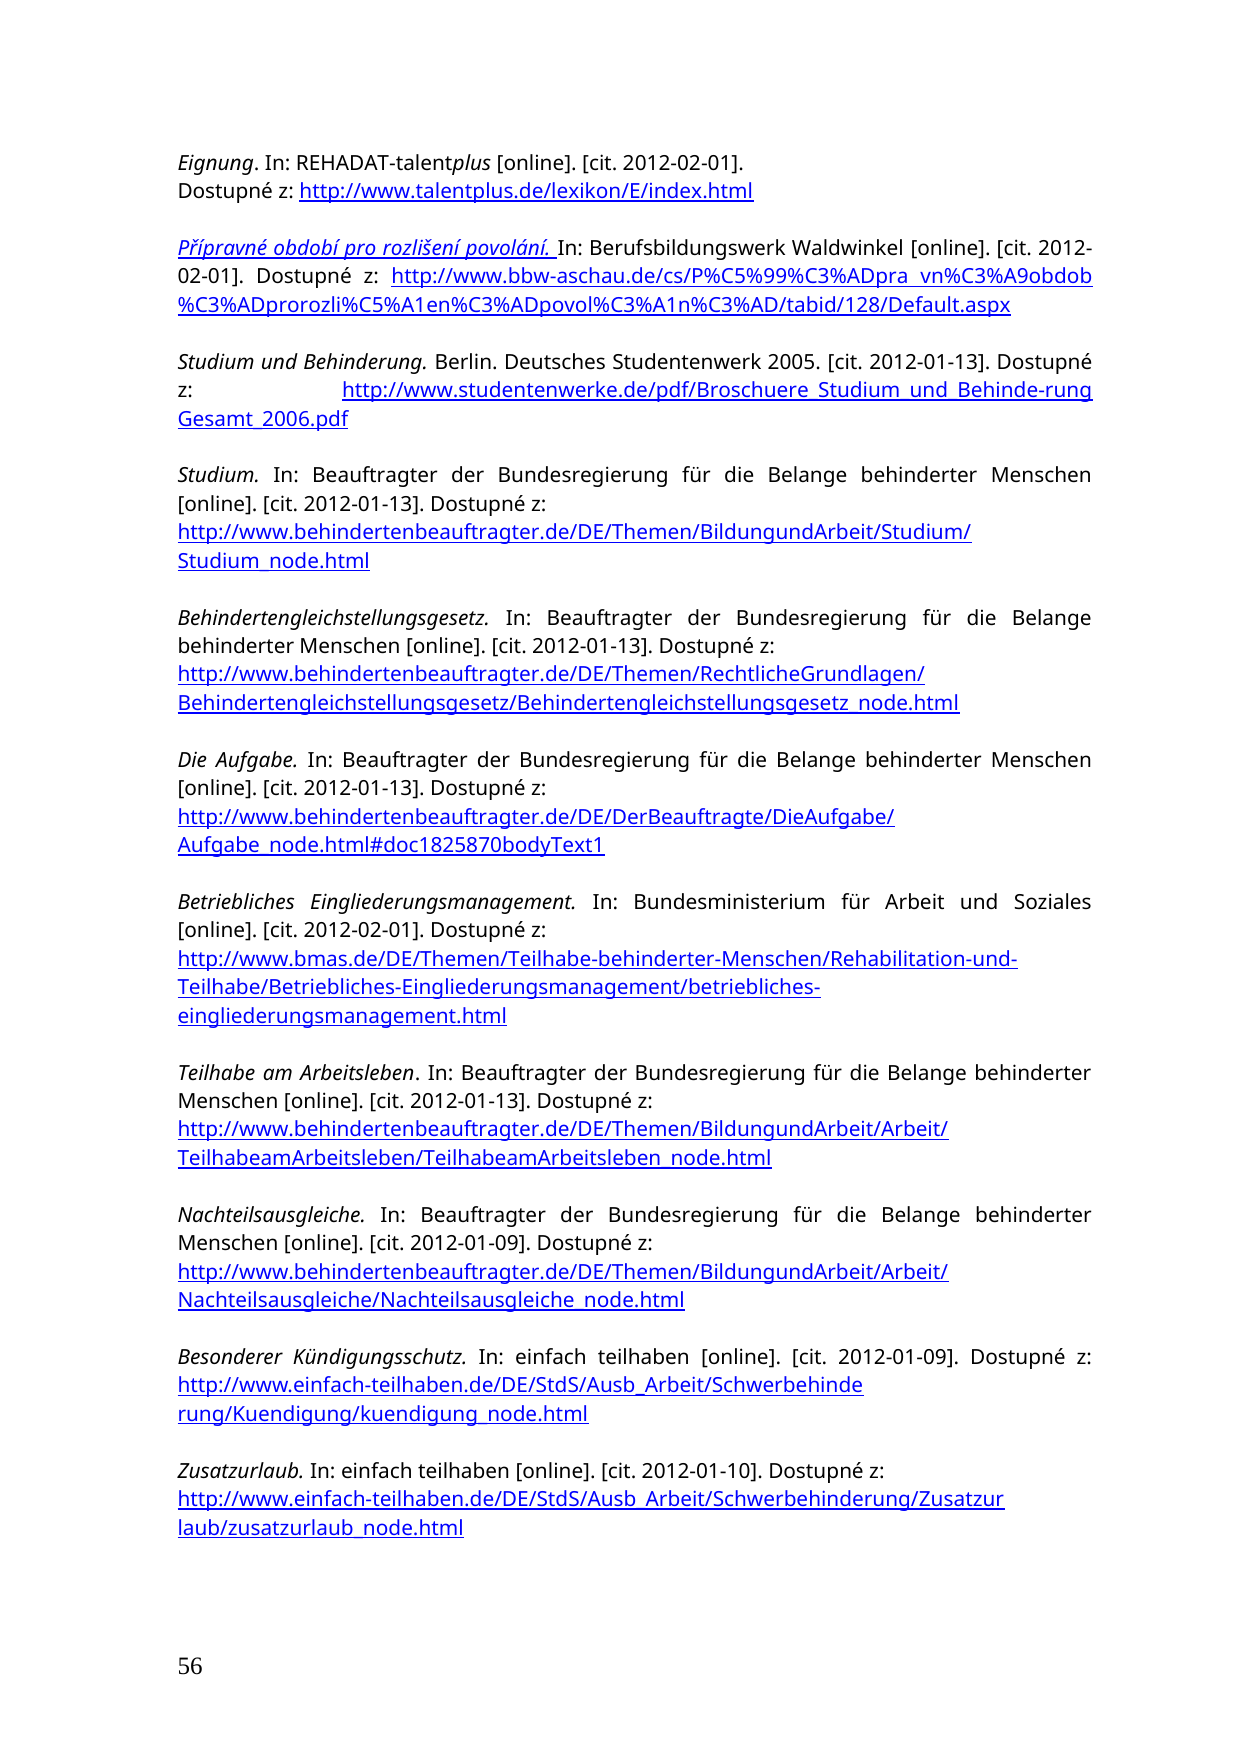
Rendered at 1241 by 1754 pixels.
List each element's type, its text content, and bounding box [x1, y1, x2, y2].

text Studium und Behinderung. Berlin. Deutsches Studentenwerk 2005. [cit. 2012-01-13]. Dostupné z: http://www.studentenwerke.de/pdf/Broschuere_Studium_und_Behinde-rung Gesamt_2006.pdf [177, 347, 1092, 432]
text Nachteilsausgleiche. In: Beauftragter der Bundesregierung für die Belange behinderter Menschen [online]. [cit. 2012-01-09]. Dostupné z: [177, 1200, 1092, 1257]
text Behindertengleichstellungsgesetz. In: Beauftragter der Bundesregierung für die Belange behinderter Menschen [online]. [cit. 2012-01-13]. Dostupné z: [177, 603, 1092, 659]
text Betriebliches Eingliederungsmanagement. In: Bundesministerium für Arbeit und Soziales [online]. [cit. 2012-02-01]. Dostupné z: [177, 887, 1092, 944]
text http://www.bmas.de/DE/Themen/Teilhabe-behinderter-Menschen/Rehabilitation-und-Teilhabe/Betriebliches-Eingliederungsmanagement/betriebliches-eingliederungsmanagement.html [177, 944, 1092, 1029]
text Teilhabe am Arbeitsleben. In: Beauftragter der Bundesregierung für die Belange behinderter Menschen [online]. [cit. 2012-01-13]. Dostupné z: [177, 1058, 1092, 1114]
text http://www.behindertenbeauftragter.de/DE/Themen/RechtlicheGrundlagen/Behindertengleichstellungsgesetz/Behindertengleichstellungsgesetz_node.html [177, 659, 1092, 716]
text Die Aufgabe. In: Beauftragter der Bundesregierung für die Belange behinderter Menschen [online]. [cit. 2012-01-13]. Dostupné z: [177, 745, 1092, 802]
text Přípravné období pro rozlišení povolání. In: Berufsbildungswerk Waldwinkel [online]. [cit. 2012-02-01]. Dostupné z: http://www.bbw-aschau.de/cs/P%C5%99%C3%ADpra vn%C3%A9obdob%C3%ADprorozli%C5%A1en%C3%ADpovol%C3%A1n%C3%AD/tabid/128/Default.aspx [177, 233, 1092, 318]
text Zusatzurlaub. In: einfach teilhaben [online]. [cit. 2012-01-10]. Dostupné z: [177, 1456, 1092, 1484]
text Studium. In: Beauftragter der Bundesregierung für die Belange behinderter Menschen [online]. [cit. 2012-01-13]. Dostupné z: [177, 461, 1092, 517]
text http://www.behindertenbeauftragter.de/DE/DerBeauftragte/DieAufgabe/Aufgabe_node.html#doc1825870bodyText1 [177, 802, 1092, 859]
text http://www.behindertenbeauftragter.de/DE/Themen/BildungundArbeit/Arbeit/Nachteilsausgleiche/Nachteilsausgleiche_node.html [177, 1257, 1092, 1314]
text Eignung. In: REHADAT-talentplus [online]. [cit. 2012-02-01]. [177, 148, 1092, 176]
text http://www.behindertenbeauftragter.de/DE/Themen/BildungundArbeit/Arbeit/TeilhabeamArbeitsleben/TeilhabeamArbeitsleben_node.html [177, 1114, 1092, 1171]
text Dostupné z: http://www.talentplus.de/lexikon/E/index.html [177, 176, 1092, 204]
text http://www.behindertenbeauftragter.de/DE/Themen/BildungundArbeit/Studium/Studium_node.html [177, 517, 1092, 574]
subtitle Besonderer Kündigungsschutz. In: einfach teilhaben [online]. [cit. 2012-01-09]. Dostupné z: http://www.einfach-teilhaben.de/DE/StdS/Ausb_Arbeit/Schwerbehinde rung/Kuendigung/kuendigung_node.html [177, 1342, 1092, 1427]
text http://www.einfach-teilhaben.de/DE/StdS/Ausb_Arbeit/Schwerbehinderung/Zusatzur laub/zusatzurlaub_node.html [177, 1484, 1092, 1541]
